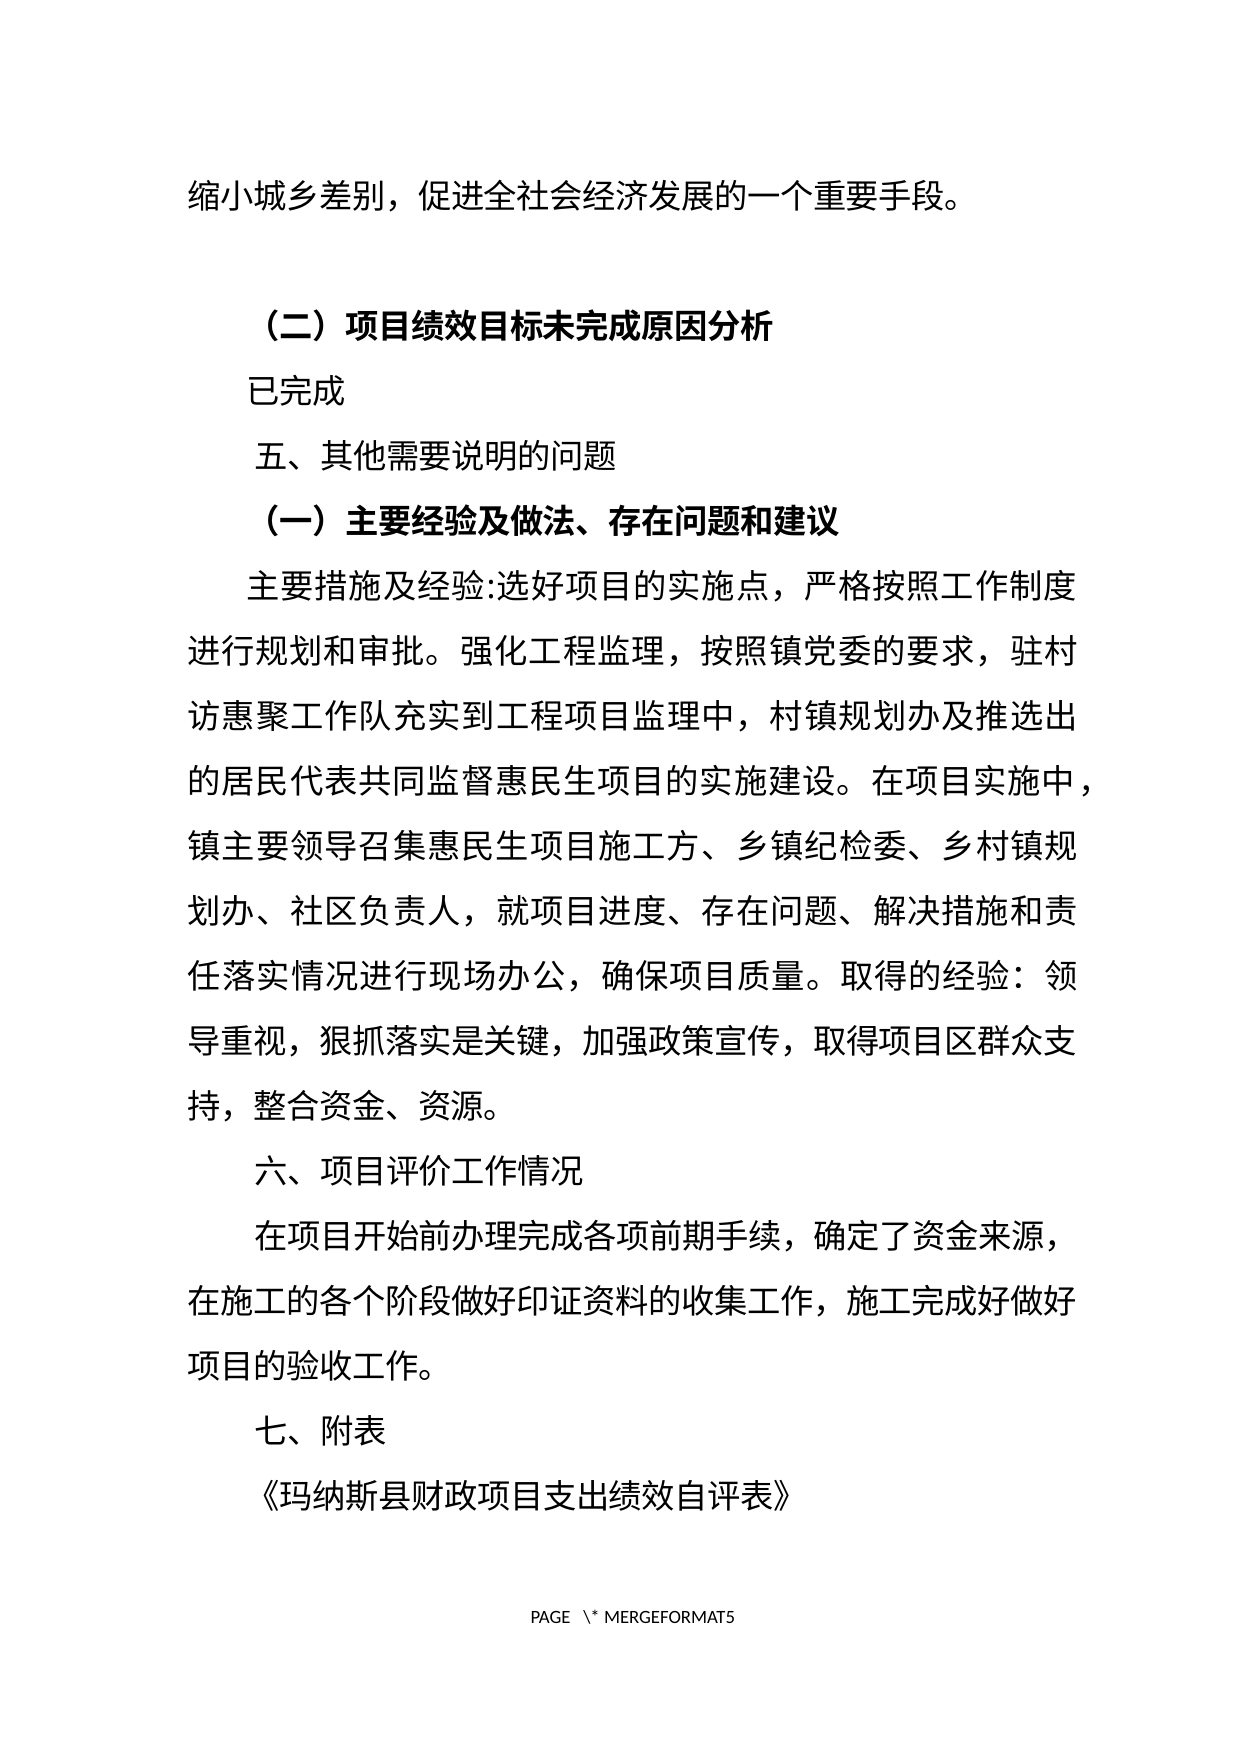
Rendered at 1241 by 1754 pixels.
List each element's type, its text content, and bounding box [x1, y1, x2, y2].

text 七、附表 [187, 1397, 1078, 1462]
text 已完成 [187, 357, 1078, 422]
text 五、其他需要说明的问题 [187, 422, 1078, 487]
text （二）项目绩效目标未完成原因分析 [187, 292, 1078, 357]
text （一）主要经验及做法、存在问题和建议 [187, 487, 1078, 552]
text 《玛纳斯县财政项目支出绩效自评表》 [187, 1462, 1078, 1527]
text 六、项目评价工作情况 [187, 1137, 1078, 1202]
text 主要措施及经验:选好项目的实施点，严格按照工作制度进行规划和审批。强化工程监理，按照镇党委的要求，驻村访惠聚工作队充实到工程项目监理中，村镇规划办及推选出的居民代表共同监督惠民生项目的实施建设。在项目实施中，镇主要领导召集惠民生项目施工方、乡镇纪检委、乡村镇规划办、社区负责人，就项目进度、存在问题、解决措施和责任落实情况进行现场办公，确保项目质量。取得的经验：领导重视，狠抓落实是关键，加强政策宣传，取得项目区群众支持，整合资金、资源。 [187, 552, 1078, 1137]
text 在项目开始前办理完成各项前期手续，确定了资金来源，在施工的各个阶段做好印证资料的收集工作，施工完成好做好项目的验收工作。 [187, 1202, 1078, 1397]
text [187, 162, 1078, 227]
